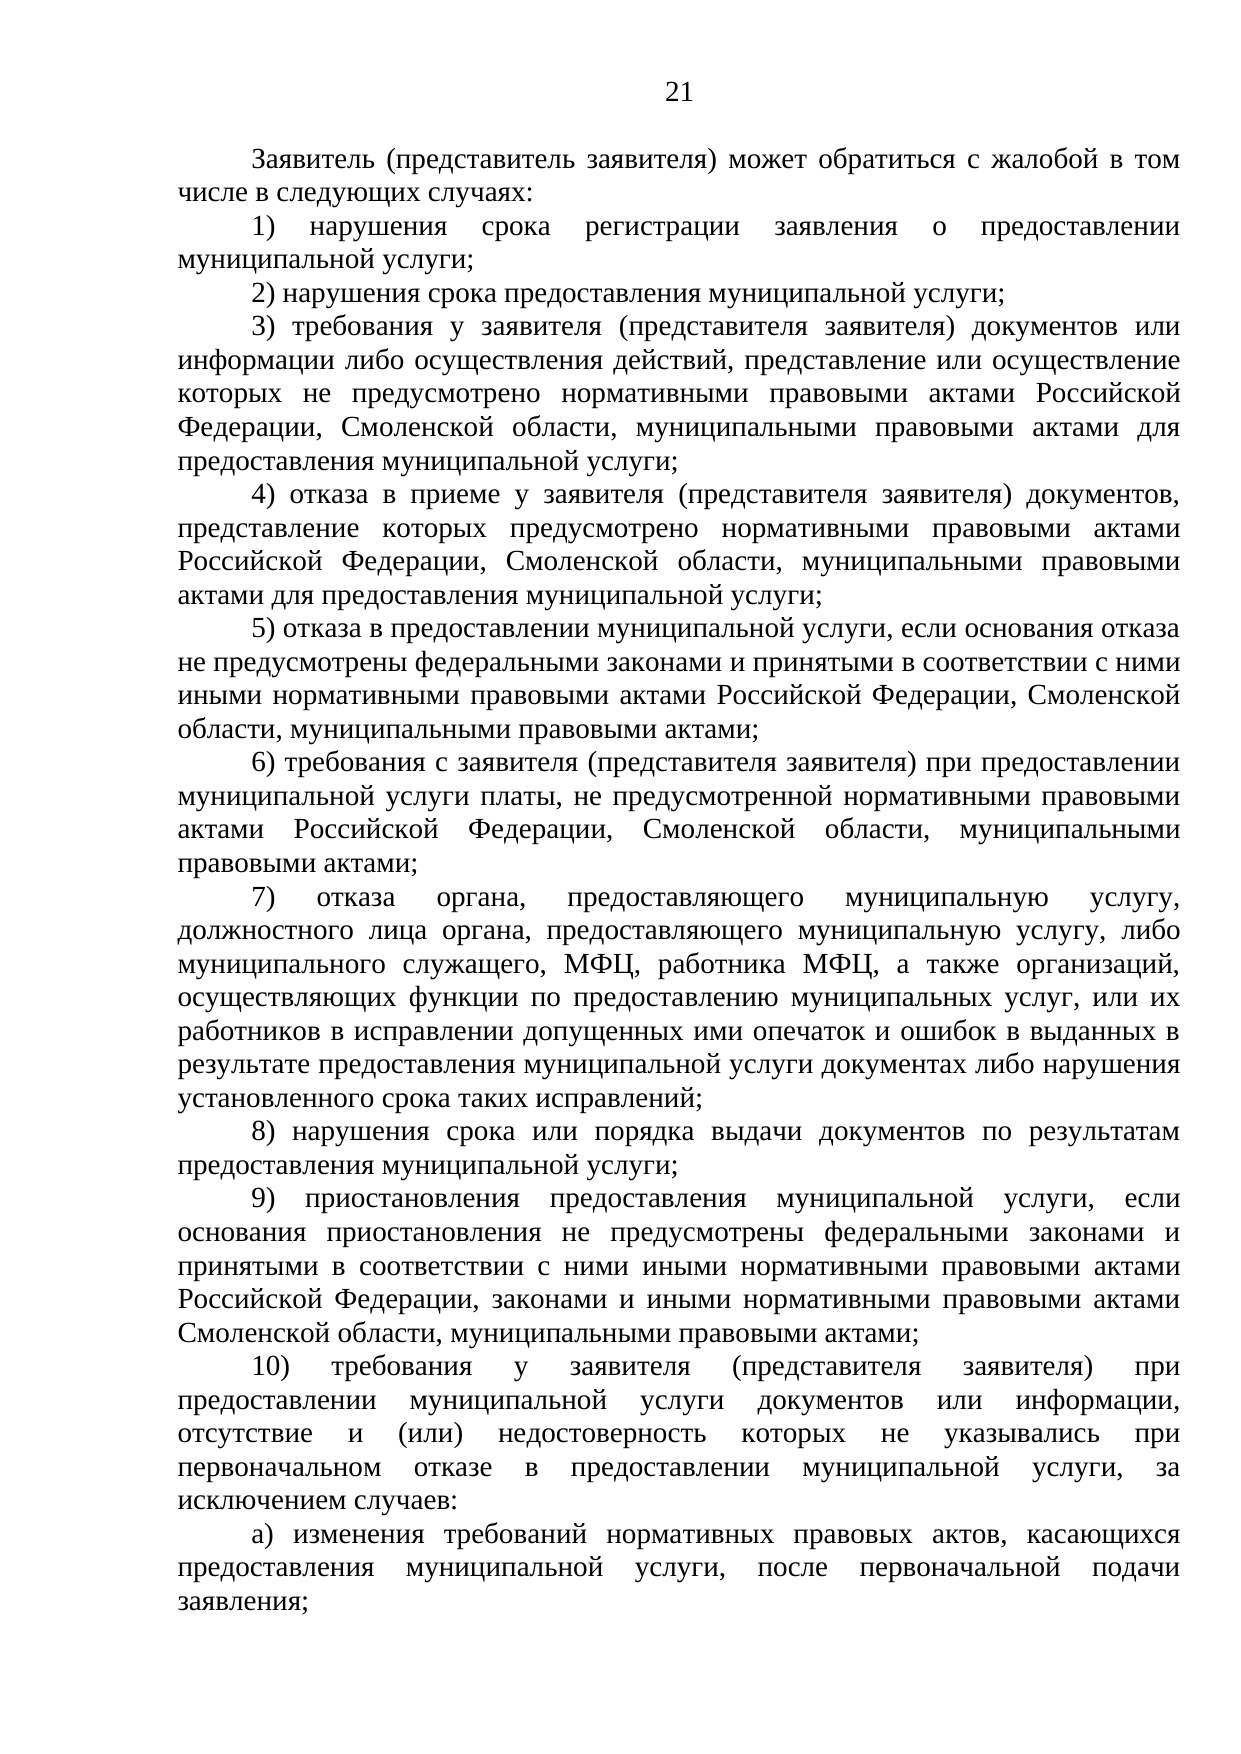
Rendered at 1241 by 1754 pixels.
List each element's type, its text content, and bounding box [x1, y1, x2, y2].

text а) изменения требований нормативных правовых актов, касающихся предоставления муниципальной услуги, после первоначальной подачи заявления; [177, 1516, 1181, 1617]
text 2) нарушения срока предоставления муниципальной услуги; [177, 275, 1181, 308]
text 5) отказа в предоставлении муниципальной услуги, если основания отказа не предусмотрены федеральными законами и принятыми в соответствии с ними иными нормативными правовыми актами Российской Федерации, Смоленской области, муниципальными правовыми актами; [177, 610, 1181, 744]
text 7) отказа органа, предоставляющего муниципальную услугу, должностного лица органа, предоставляющего муниципальную услугу, либо муниципального служащего, МФЦ, работника МФЦ, а также организаций, осуществляющих функции по предоставлению муниципальных услуг, или их работников в исправлении допущенных ими опечаток и ошибок в выданных в результате предоставления муниципальной услуги документах либо нарушения установленного срока таких исправлений; [177, 879, 1181, 1113]
text 4) отказа в приеме у заявителя (представителя заявителя) документов, представление которых предусмотрено нормативными правовыми актами Российской Федерации, Смоленской области, муниципальными правовыми актами для предоставления муниципальной услуги; [177, 476, 1181, 610]
text 8) нарушения срока или порядка выдачи документов по результатам предоставления муниципальной услуги; [177, 1113, 1181, 1181]
text 10) требования у заявителя (представителя заявителя) при предоставлении муниципальной услуги документов или информации, отсутствие и (или) недостоверность которых не указывались при первоначальном отказе в предоставлении муниципальной услуги, за исключением случаев: [177, 1348, 1181, 1516]
text 1) нарушения срока регистрации заявления о предоставлении муниципальной услуги; [177, 208, 1181, 275]
text Заявитель (представитель заявителя) может обратиться с жалобой в том числе в следующих случаях: [177, 141, 1181, 208]
text 9) приостановления предоставления муниципальной услуги, если основания приостановления не предусмотрены федеральными законами и принятыми в соответствии с ними иными нормативными правовыми актами Российской Федерации, законами и иными нормативными правовыми актами Смоленской области, муниципальными правовыми актами; [177, 1181, 1181, 1348]
text 6) требования с заявителя (представителя заявителя) при предоставлении муниципальной услуги платы, не предусмотренной нормативными правовыми актами Российской Федерации, Смоленской области, муниципальными правовыми актами; [177, 744, 1181, 879]
text 3) требования у заявителя (представителя заявителя) документов или информации либо осуществления действий, представление или осуществление которых не предусмотрено нормативными правовыми актами Российской Федерации, Смоленской области, муниципальными правовыми актами для предоставления муниципальной услуги; [177, 308, 1181, 476]
